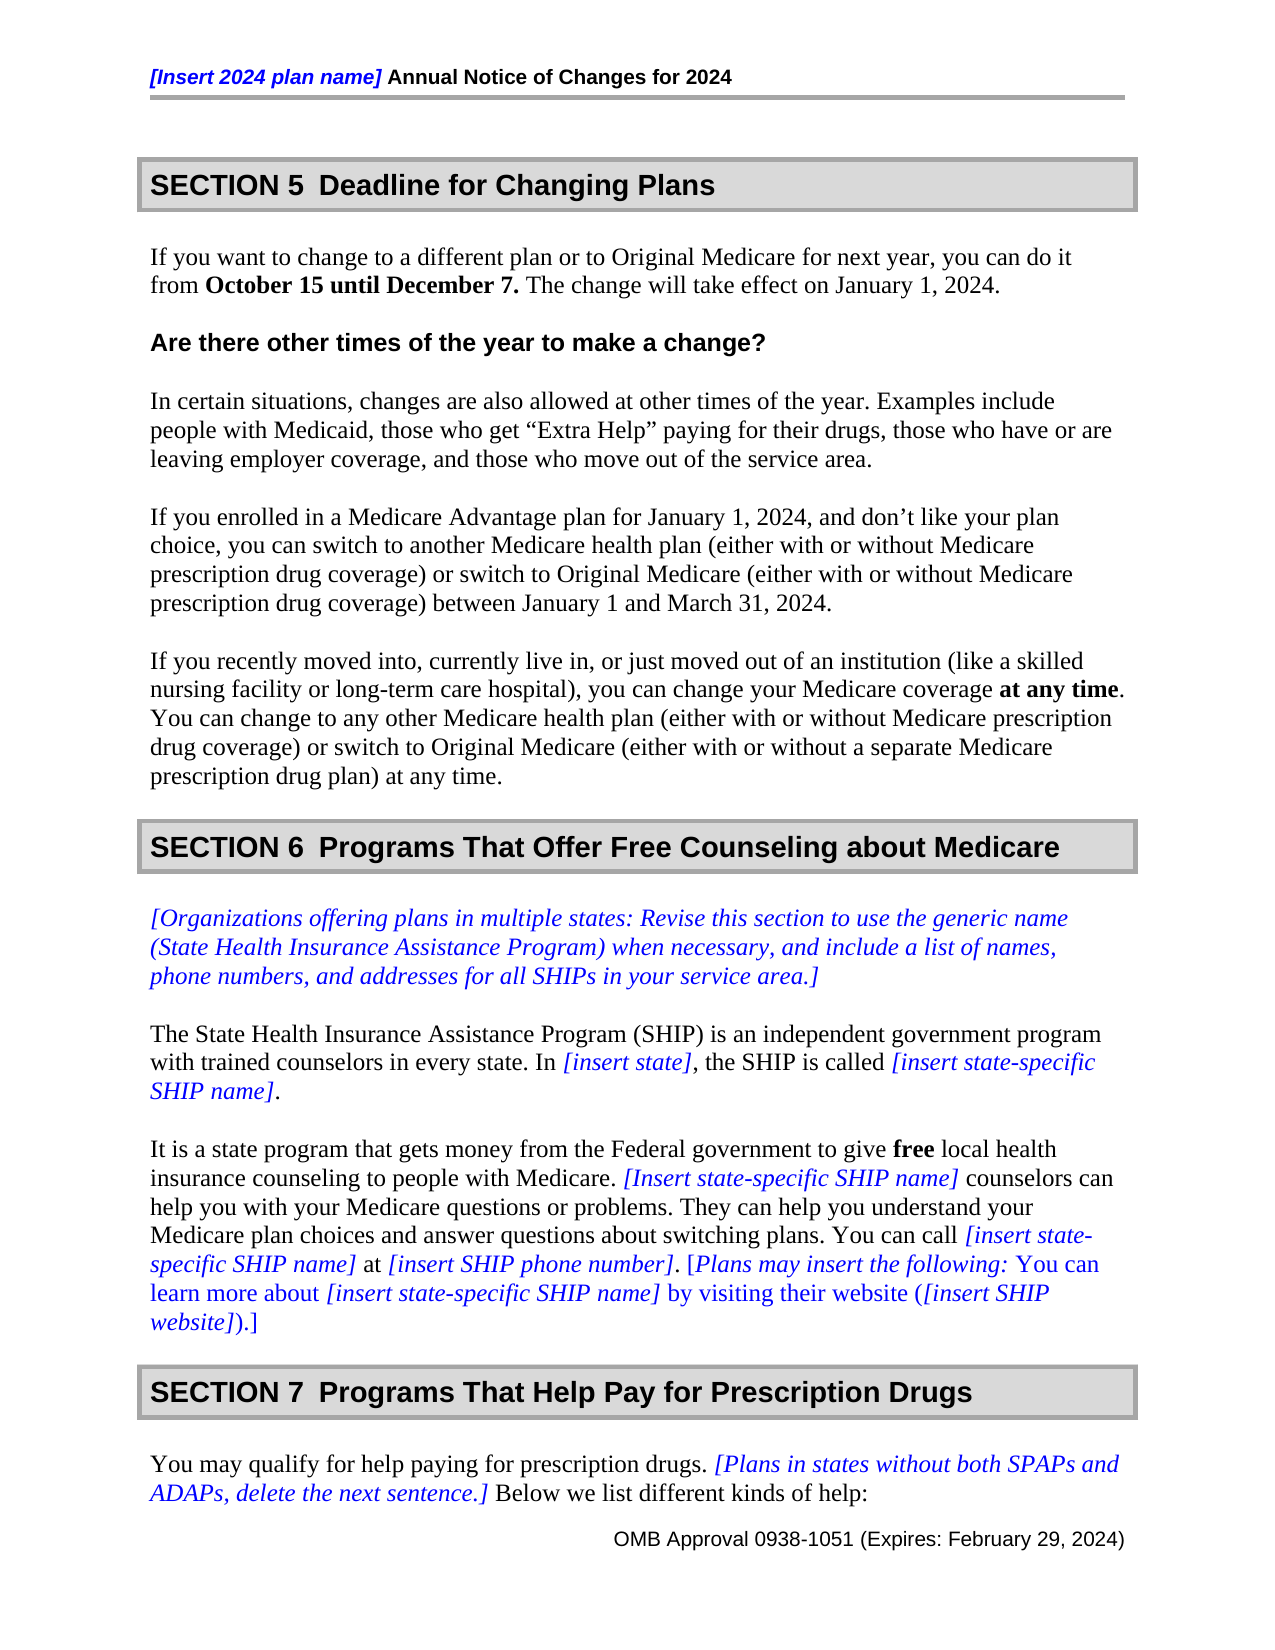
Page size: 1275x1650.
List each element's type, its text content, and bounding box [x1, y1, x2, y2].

subtitle SECTION 6 Programs That Offer Free Counseling about Medicare [142, 941, 1133, 987]
text The State Health Insurance Assistance Program (SHIP) is an independent government program with trained counselors in every state. In [insert state], the SHIP is called [insert state-specific SHIP name]. [150, 1136, 1125, 1222]
text If you enrolled in a Medicare Advantage plan for January 1, 2024, and don’t like your plan choice, you can switch to another Medicare health plan (either with or without Medicare prescription drug coverage) or switch to Original Medicare (either with or without Medicare prescription drug coverage) between January 1 and March 31, 2024. [150, 619, 1125, 734]
text In certain situations, changes are also allowed at other times of the year. Examples include people with Medicaid, those who get “Extra Help” paying for their drugs, those who have or are leaving employer coverage, and those who move out of the service area. [150, 504, 1125, 590]
subtitle SECTION 5 Deadline for Changing Plans [142, 279, 1133, 325]
text It is a state program that gets money from the Federal government to give free local health insurance counseling to people with Medicare. [Insert state-specific SHIP name] counselors can help you with your Medicare questions or problems. They can help you understand your Medicare plan choices and answer questions about switching plans. You can call [insert state-specific SHIP name] at [insert SHIP phone number]. [Plans may insert the following: You can learn more about [insert state-specific SHIP name] by visiting their website ([insert SHIP website]).] [150, 1252, 1125, 1453]
subtitle Are there other times of the year to make a change? [150, 446, 1125, 474]
text If you want to change to a different plan or to Original Medicare for next year, you can do it from October 15 until December 7. The change will take effect on January 1, 2024. [150, 359, 1125, 417]
list – or – Contact Medicare, at 1-800-MEDICARE (1-800-633-4227), 24 hours a day, 7 days a week, and ask to be disenrolled. TTY users should call 1-877-486-2048. [262, 157, 1125, 245]
text [Organizations offering plans in multiple states: Revise this section to use the generic name (State Health Insurance Assistance Program) when necessary, and include a list of names, phone numbers, and addresses for all SHIPs in your service area.] [150, 1021, 1125, 1107]
text If you recently moved into, currently live in, or just moved out of an institution (like a skilled nursing facility or long-term care hospital), you can change your Medicare coverage at any time. You can change to any other Medicare health plan (either with or without Medicare prescription drug coverage) or switch to Original Medicare (either with or without a separate Medicare prescription drug plan) at any time. [150, 763, 1125, 907]
